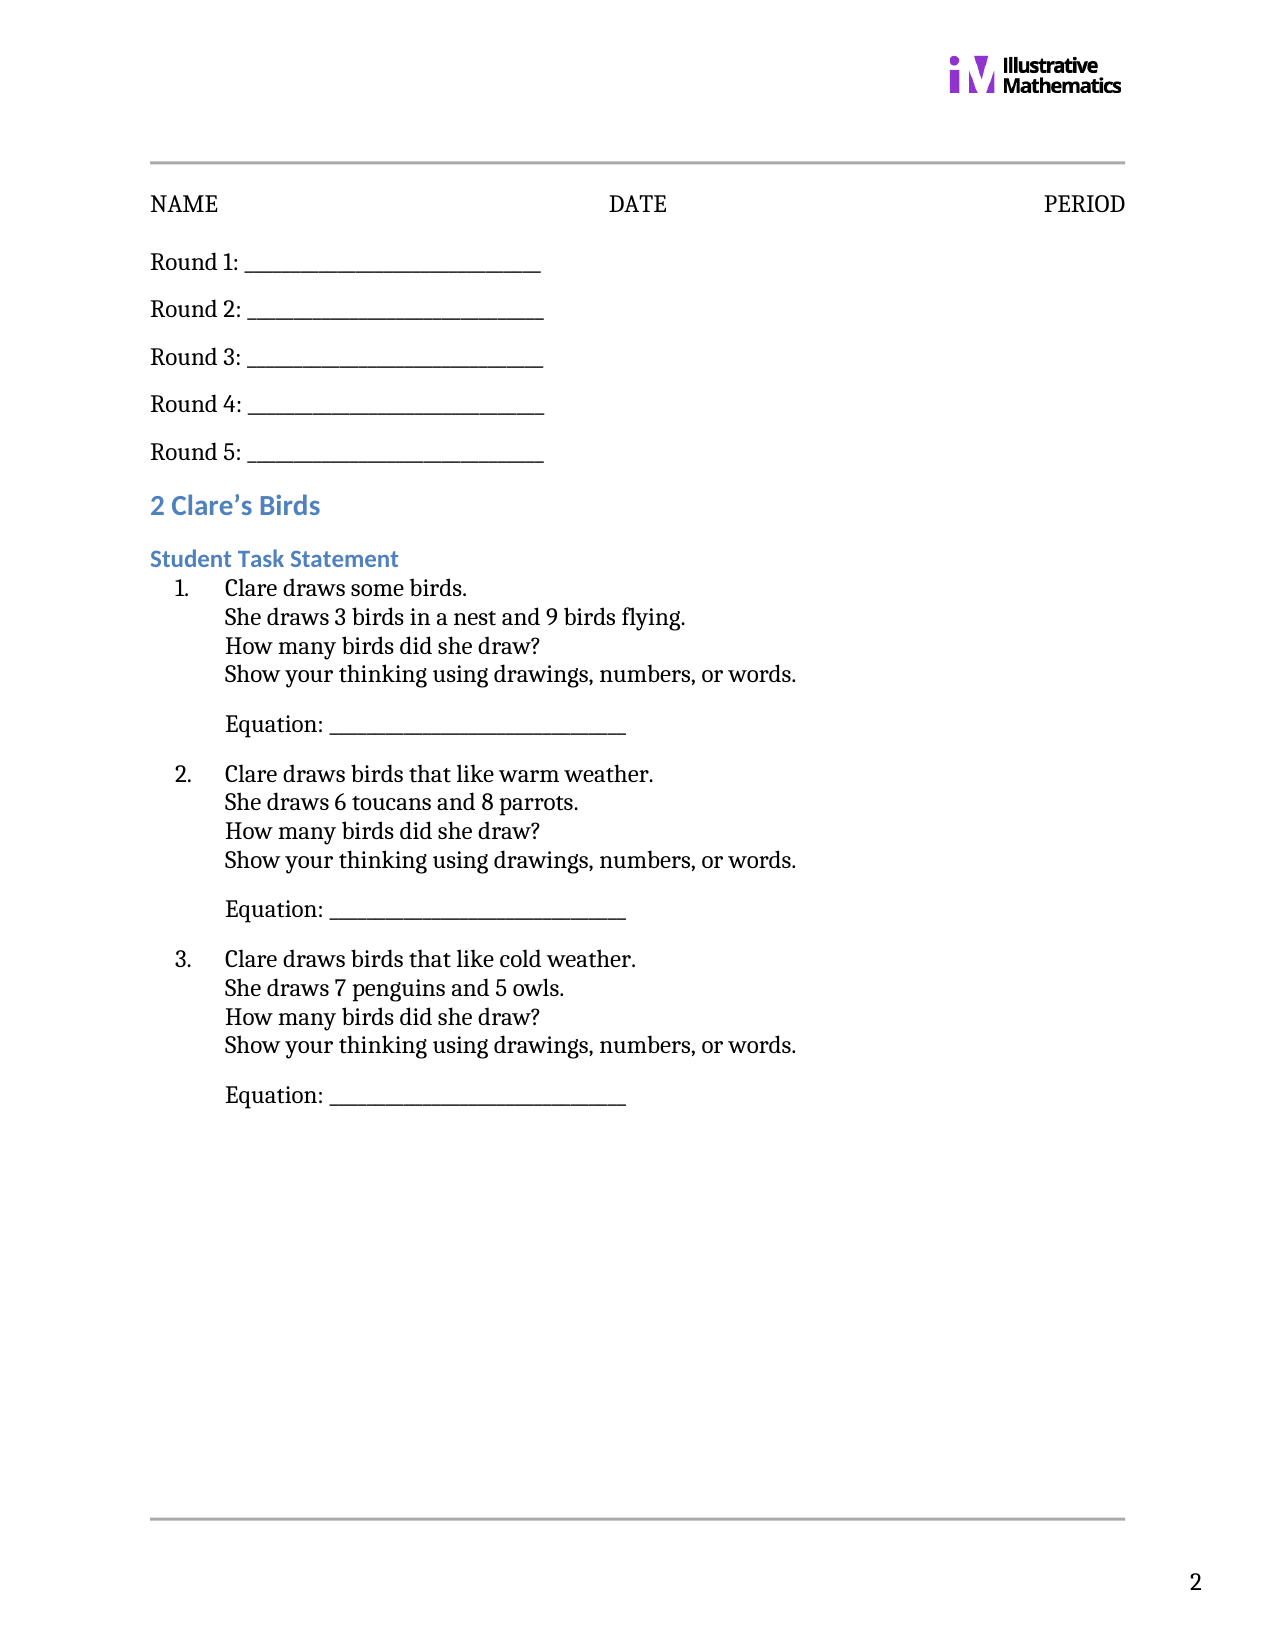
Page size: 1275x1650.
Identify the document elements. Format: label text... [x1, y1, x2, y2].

text Round 3: ________________________________ [150, 342, 1125, 371]
text Round 4: ________________________________ [150, 390, 1125, 419]
list Equation: ________________________________ [175, 895, 1125, 924]
list Clare draws some birds. She draws 3 birds in a nest and 9 birds flying. How many birds did she draw? Show your thinking using drawings, numbers, or words. [175, 574, 1125, 689]
text Round 1: ________________________________ [150, 247, 1125, 276]
list Equation: ________________________________ [175, 710, 1125, 739]
subtitle Student Task Statement [150, 543, 1125, 574]
list Clare draws birds that like warm weather. She draws 6 toucans and 8 parrots. How many birds did she draw? Show your thinking using drawings, numbers, or words. [175, 759, 1125, 874]
text Round 5: ________________________________ [150, 437, 1125, 466]
subtitle 2 Clare’s Birds [150, 487, 1125, 523]
picture [949, 55, 1121, 93]
list Equation: ________________________________ [175, 1081, 1125, 1109]
text Round 2: ________________________________ [150, 295, 1125, 324]
list Clare draws birds that like cold weather. She draws 7 penguins and 5 owls. How many birds did she draw? Show your thinking using drawings, numbers, or words. [175, 945, 1125, 1060]
